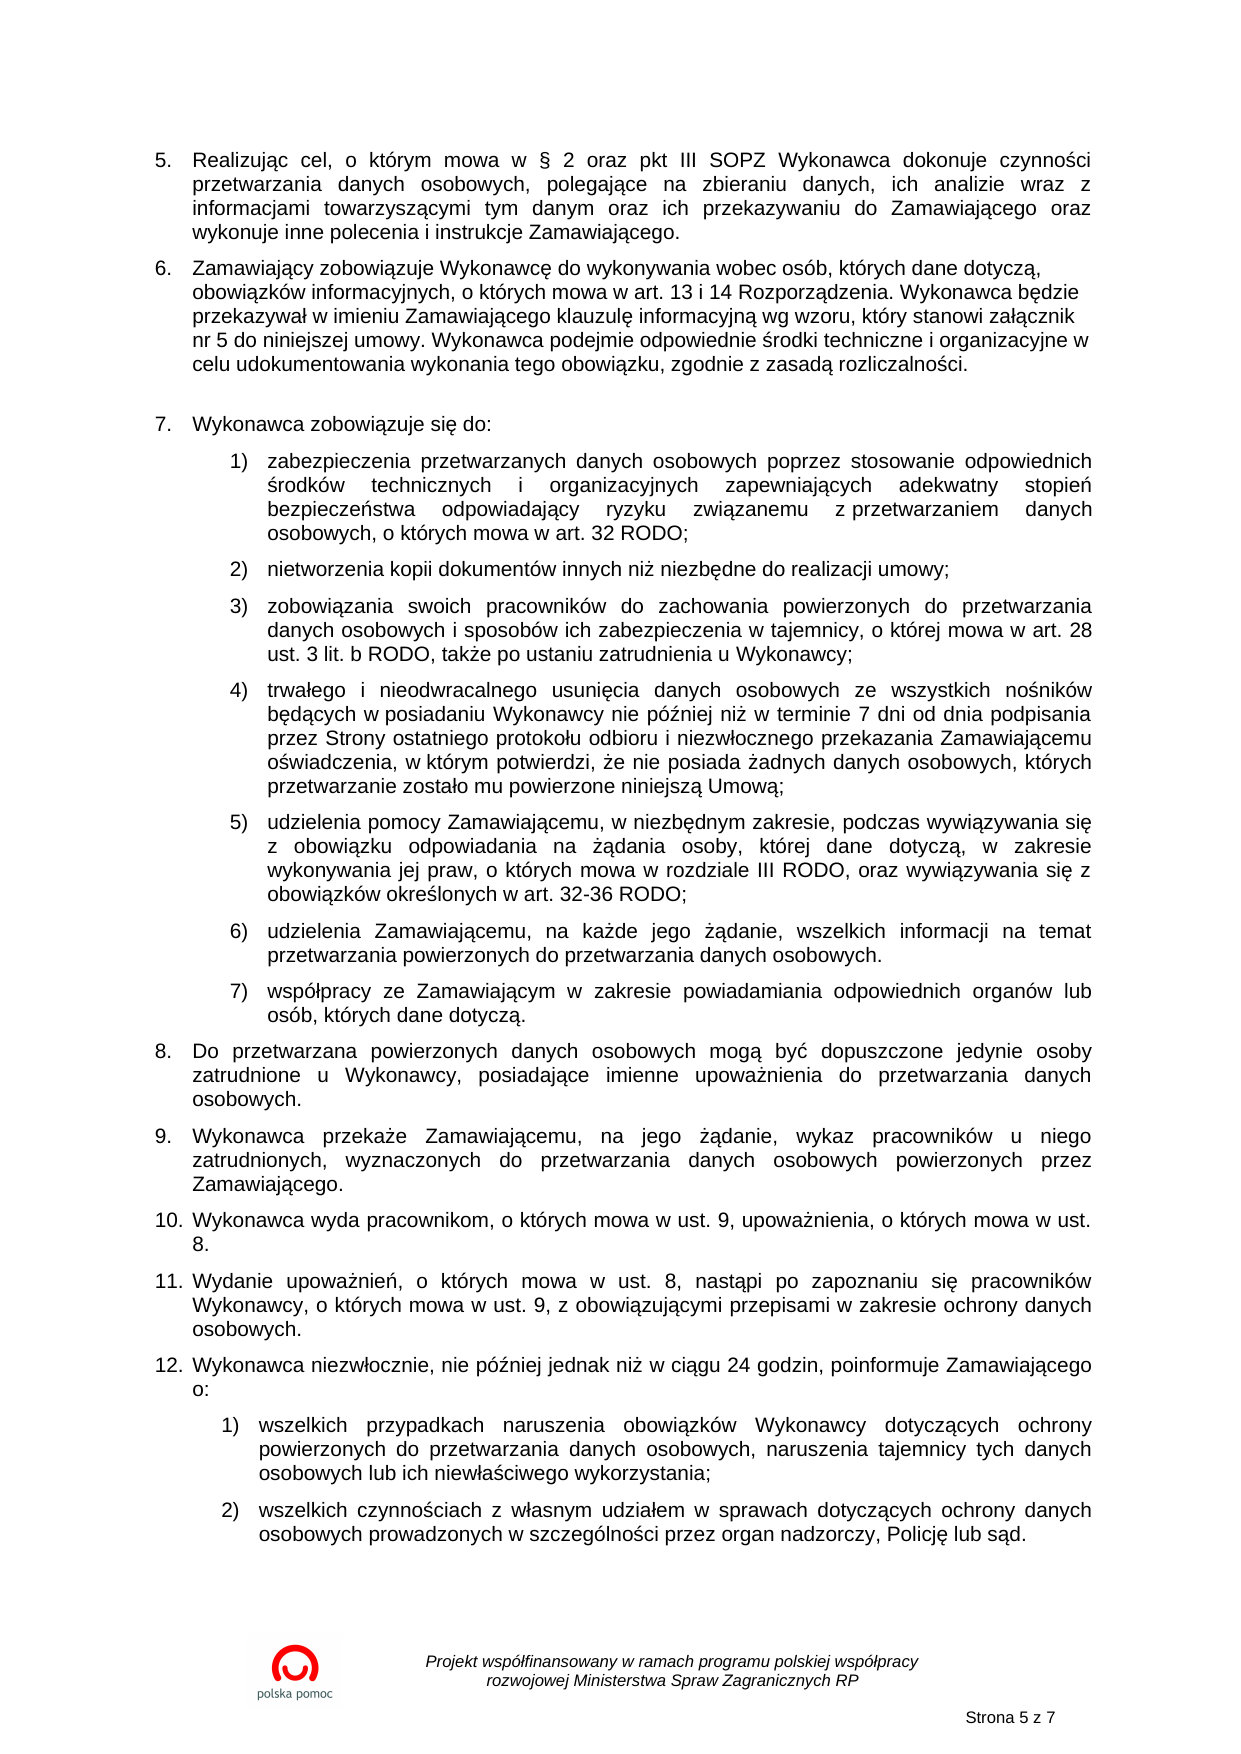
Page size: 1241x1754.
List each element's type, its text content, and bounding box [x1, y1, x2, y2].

list zobowiązania swoich pracowników do zachowania powierzonych do przetwarzania danych osobowych i sposobów ich zabezpieczenia w tajemnicy, o której mowa w art. 28 ust. 3 lit. b RODO, także po ustaniu zatrudnienia u Wykonawcy; [229, 593, 1093, 665]
list Wykonawca zobowiązuje się do: [154, 412, 1093, 436]
list wszelkich przypadkach naruszenia obowiązków Wykonawcy dotyczących ochrony powierzonych do przetwarzania danych osobowych, naruszenia tajemnicy tych danych osobowych lub ich niewłaściwego wykorzystania; [221, 1413, 1093, 1485]
list Wydanie upoważnień, o których mowa w ust. 8, nastąpi po zapoznaniu się pracowników Wykonawcy, o których mowa w ust. 9, z obowiązującymi przepisami w zakresie ochrony danych osobowych. [154, 1268, 1093, 1340]
list udzielenia Zamawiającemu, na każde jego żądanie, wszelkich informacji na temat przetwarzania powierzonych do przetwarzania danych osobowych. [229, 918, 1093, 966]
list Wykonawca niezwłocznie, nie później jednak niż w ciągu 24 godzin, poinformuje Zamawiającego o: [154, 1353, 1093, 1401]
list zabezpieczenia przetwarzanych danych osobowych poprzez stosowanie odpowiednich środków technicznych i organizacyjnych zapewniających adekwatny stopień bezpieczeństwa odpowiadający ryzyku związanemu z przetwarzaniem danych osobowych, o których mowa w art. 32 RODO; [229, 449, 1093, 544]
list współpracy ze Zamawiającym w zakresie powiadamiania odpowiednich organów lub osób, których dane dotyczą. [229, 979, 1093, 1027]
list wszelkich czynnościach z własnym udziałem w sprawach dotyczących ochrony danych osobowych prowadzonych w szczególności przez organ nadzorczy, Policję lub sąd. [221, 1498, 1093, 1546]
list Zamawiający zobowiązuje Wykonawcę do wykonywania wobec osób, których dane dotyczą, obowiązków informacyjnych, o których mowa w art. 13 i 14 Rozporządzenia. Wykonawca będzie przekazywał w imieniu Zamawiającego klauzulę informacyjną wg wzoru, który stanowi załącznik nr 5 do niniejszej umowy. Wykonawca podejmie odpowiednie środki techniczne i organizacyjne w celu udokumentowania wykonania tego obowiązku, zgodnie z zasadą rozliczalności. [154, 256, 1093, 376]
list udzielenia pomocy Zamawiającemu, w niezbędnym zakresie, podczas wywiązywania się z obowiązku odpowiadania na żądania osoby, której dane dotyczą, w zakresie wykonywania jej praw, o których mowa w rozdziale III RODO, oraz wywiązywania się z obowiązków określonych w art. 32-36 RODO; [229, 810, 1093, 906]
list trwałego i nieodwracalnego usunięcia danych osobowych ze wszystkich nośników będących w posiadaniu Wykonawcy nie później niż w terminie 7 dni od dnia podpisania przez Strony ostatniego protokołu odbioru i niezwłocznego przekazania Zamawiającemu oświadczenia, w którym potwierdzi, że nie posiada żadnych danych osobowych, których przetwarzanie zostało mu powierzone niniejszą Umową; [229, 678, 1093, 798]
list Realizując cel, o którym mowa w § 2 oraz pkt III SOPZ Wykonawca dokonuje czynności przetwarzania danych osobowych, polegające na zbieraniu danych, ich analizie wraz z informacjami towarzyszącymi tym danym oraz ich przekazywaniu do Zamawiającego oraz wykonuje inne polecenia i instrukcje Zamawiającego. [154, 148, 1093, 243]
list nietworzenia kopii dokumentów innych niż niezbędne do realizacji umowy; [229, 557, 1093, 581]
list Wykonawca wyda pracownikom, o których mowa w ust. 9, upoważnienia, o których mowa w ust. 8. [154, 1208, 1093, 1256]
list Do przetwarzana powierzonych danych osobowych mogą być dopuszczone jedynie osoby zatrudnione u Wykonawcy, posiadające imienne upoważnienia do przetwarzania danych osobowych. [154, 1039, 1093, 1111]
picture [246, 1633, 344, 1708]
list Wykonawca przekaże Zamawiającemu, na jego żądanie, wykaz pracowników u niego zatrudnionych, wyznaczonych do przetwarzania danych osobowych powierzonych przez Zamawiającego. [154, 1124, 1093, 1196]
